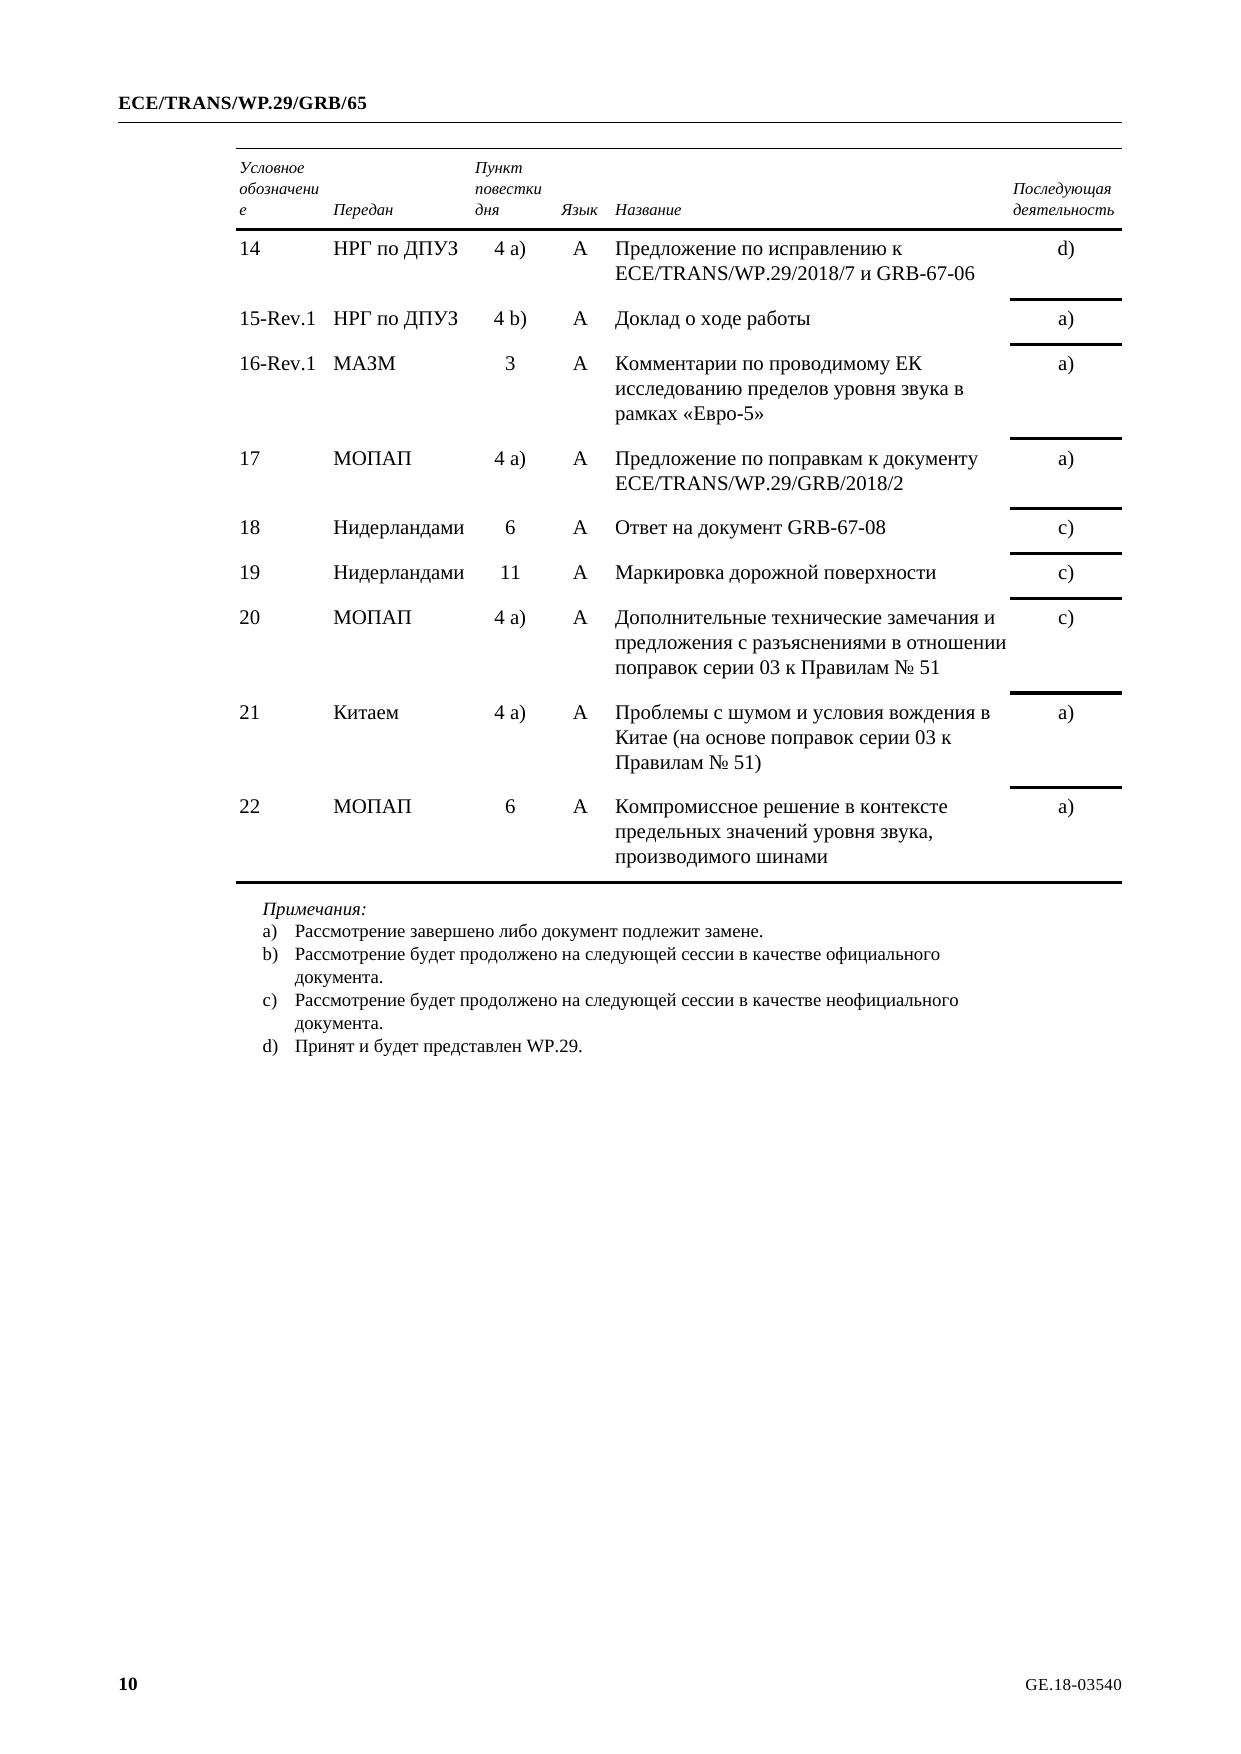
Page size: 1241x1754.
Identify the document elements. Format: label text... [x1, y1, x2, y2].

table_header Язык [548, 149, 612, 228]
table_cell Предложение по исправлению к ECE/TRANS/WP.29/2018/7 и GRB-67-06 [612, 231, 1010, 298]
table_cell А [548, 786, 612, 881]
table_cell c) [1010, 510, 1122, 552]
table_cell а) [1010, 301, 1122, 342]
table_cell А [548, 298, 612, 342]
text Примечания: [236, 897, 1004, 919]
table_cell а) [1010, 346, 1122, 437]
table_cell Маркировка дорожной поверхности [612, 552, 1010, 597]
table_cell Дополнительные технические замечания и предложения с разъяснениями в отношении поправок серии 03 к Правилам № 51 [612, 597, 1010, 691]
table_header Условное обозначение [236, 149, 330, 228]
table_cell 21 [236, 691, 330, 786]
table_cell А [548, 552, 612, 597]
table_cell 20 [236, 597, 330, 691]
table_cell НРГ по ДПУЗ [330, 298, 472, 342]
table_cell а) [1010, 789, 1122, 881]
table_cell 16-Rev.1 [236, 343, 330, 437]
table_cell Нидерландами [330, 552, 472, 597]
table_header Название [612, 149, 1010, 228]
text d) Принят и будет представлен WP.29. [236, 1034, 1004, 1057]
table_cell Комментарии по проводимому ЕК исследованию пределов уровня звука в рамках «Евро-5» [612, 343, 1010, 437]
table_cell 15-Rev.1 [236, 298, 330, 342]
table_cell Предложение по поправкам к документу ECE/TRANS/WP.29/GRB/2018/2 [612, 437, 1010, 507]
table_cell а) [1010, 695, 1122, 786]
table_header Пункт повестки дня [472, 149, 548, 228]
table_cell 6 [472, 786, 548, 881]
table_cell 11 [472, 552, 548, 597]
table_cell А [548, 231, 612, 298]
table_cell 3 [472, 343, 548, 437]
table_header Передан [330, 149, 472, 228]
table_cell А [548, 597, 612, 691]
text а) Рассмотрение завершено либо документ подлежит замене. [236, 919, 1004, 942]
table_header Последующая деятельность [1010, 149, 1122, 228]
table_cell а) [1010, 440, 1122, 507]
table_cell c) [1010, 600, 1122, 691]
table_cell 4 a) [472, 437, 548, 507]
table_cell Ответ на документ GRB-67-08 [612, 507, 1010, 552]
table_cell 17 [236, 437, 330, 507]
table_cell 22 [236, 786, 330, 881]
table_cell Нидерландами [330, 507, 472, 552]
table_cell Проблемы с шумом и условия вождения в Китае (на основе поправок серии 03 к Правилам № 51) [612, 691, 1010, 786]
table_cell 4 a) [472, 691, 548, 786]
table_cell 4 b) [472, 298, 548, 342]
table_cell 4 a) [472, 231, 548, 298]
text c) Рассмотрение будет продолжено на следующей сессии в качестве неофициального документа. [236, 988, 1004, 1034]
table_cell 6 [472, 507, 548, 552]
table_cell Китаем [330, 691, 472, 786]
table_cell А [548, 691, 612, 786]
table_cell НРГ по ДПУЗ [330, 231, 472, 298]
table_cell А [548, 437, 612, 507]
table_cell А [548, 507, 612, 552]
table_cell МОПАП [330, 597, 472, 691]
table_cell 19 [236, 552, 330, 597]
table_cell c) [1010, 555, 1122, 597]
table_cell d) [1010, 231, 1122, 298]
table_cell 4 a) [472, 597, 548, 691]
table_cell МАЗМ [330, 343, 472, 437]
table_cell 14 [236, 231, 330, 298]
table_cell МОПАП [330, 786, 472, 881]
table_cell А [548, 343, 612, 437]
table_cell МОПАП [330, 437, 472, 507]
text b) Рассмотрение будет продолжено на следующей сессии в качестве официального документа. [236, 942, 1004, 988]
table_cell 18 [236, 507, 330, 552]
table_cell Доклад о ходе работы [612, 298, 1010, 342]
table_cell Компромиссное решение в контексте предельных значений уровня звука, производимого шинами [612, 786, 1010, 881]
